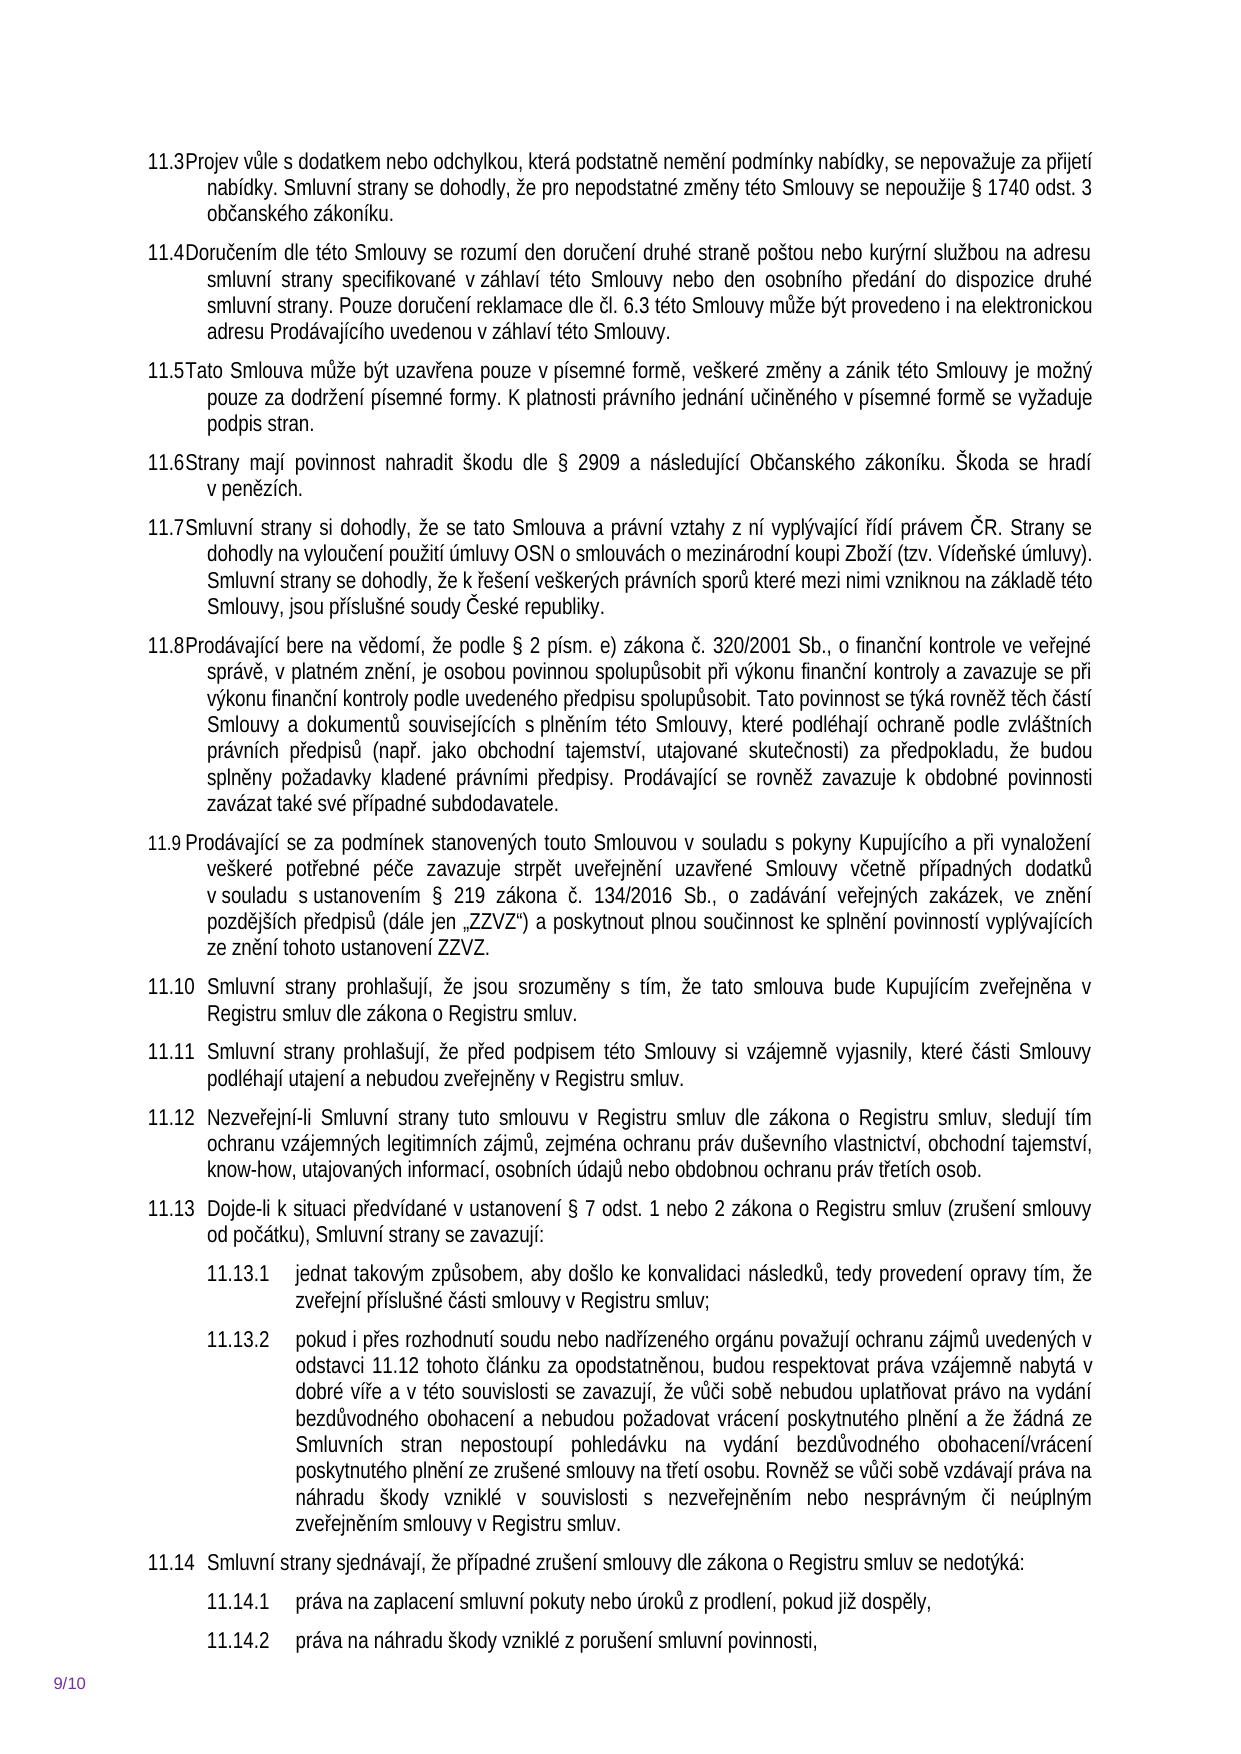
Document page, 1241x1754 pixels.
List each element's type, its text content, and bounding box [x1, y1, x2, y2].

list Projev vůle s dodatkem nebo odchylkou, která podstatně nemění podmínky nabídky, se nepovažuje za přijetí nabídky. Smluvní strany se dohodly, že pro nepodstatné změny této Smlouvy se nepoužije § 1740 odst. 3 občanského zákoníku. [148, 148, 1093, 227]
list jednat takovým způsobem, aby došlo ke konvalidaci následků, tedy provedení opravy tím, že zveřejní příslušné části smlouvy v Registru smluv; [207, 1260, 1093, 1313]
list práva na zaplacení smluvní pokuty nebo úroků z prodlení, pokud již dospěly, [207, 1588, 1093, 1614]
list Smluvní strany si dohodly, že se tato Smlouva a právní vztahy z ní vyplývající řídí právem ČR. Strany se dohodly na vyloučení použití úmluvy OSN o smlouvách o mezinárodní koupi Zboží (tzv. Vídeňské úmluvy). Smluvní strany se dohodly, že k řešení veškerých právních sporů které mezi nimi vzniknou na základě této Smlouvy, jsou příslušné soudy České republiky. [148, 514, 1093, 619]
list Tato Smlouva může být uzavřena pouze v písemné formě, veškeré změny a zánik této Smlouvy je možný pouze za dodržení písemné formy. K platnosti právního jednání učiněného v písemné formě se vyžaduje podpis stran. [148, 357, 1093, 436]
list Prodávající bere na vědomí, že podle § 2 písm. e) zákona č. 320/2001 Sb., o finanční kontrole ve veřejné správě, v platném znění, je osobou povinnou spolupůsobit při výkonu finanční kontroly a zavazuje se při výkonu finanční kontroly podle uvedeného předpisu spolupůsobit. Tato povinnost se týká rovněž těch částí Smlouvy a dokumentů souvisejících s plněním této Smlouvy, které podléhají ochraně podle zvláštních právních předpisů (např. jako obchodní tajemství, utajované skutečnosti) za předpokladu, že budou splněny požadavky kladené právními předpisy. Prodávající se rovněž zavazuje k obdobné povinnosti zavázat také své případné subdodavatele. [148, 632, 1093, 816]
list pokud i přes rozhodnutí soudu nebo nadřízeného orgánu považují ochranu zájmů uvedených v odstavci 11.12 tohoto článku za opodstatněnou, budou respektovat práva vzájemně nabytá v dobré víře a v této souvislosti se zavazují, že vůči sobě nebudou uplatňovat právo na vydání bezdůvodného obohacení a nebudou požadovat vrácení poskytnutého plnění a že žádná ze Smluvních stran nepostoupí pohledávku na vydání bezdůvodného obohacení/vrácení poskytnutého plnění ze zrušené smlouvy na třetí osobu. Rovněž se vůči sobě vzdávají práva na náhradu škody vzniklé v souvislosti s nezveřejněním nebo nesprávným či neúplným zveřejněním smlouvy v Registru smluv. [207, 1326, 1093, 1536]
list Nezveřejní-li Smluvní strany tuto smlouvu v Registru smluv dle zákona o Registru smluv, sledují tím ochranu vzájemných legitimních zájmů, zejména ochranu práv duševního vlastnictví, obchodní tajemství, know-how, utajovaných informací, osobních údajů nebo obdobnou ochranu práv třetích osob. [148, 1103, 1093, 1183]
list Dojde-li k situaci předvídané v ustanovení § 7 odst. 1 nebo 2 zákona o Registru smluv (zrušení smlouvy od počátku), Smluvní strany se zavazují: [148, 1195, 1093, 1248]
list Prodávající se za podmínek stanovených touto Smlouvou v souladu s pokyny Kupujícího a při vynaložení veškeré potřebné péče zavazuje strpět uveřejnění uzavřené Smlouvy včetně případných dodatků v souladu s ustanovením § 219 zákona č. 134/2016 Sb., o zadávání veřejných zakázek, ve znění pozdějších předpisů (dále jen „ZZVZ“) a poskytnout plnou součinnost ke splnění povinností vyplývajících ze znění tohoto ustanovení ZZVZ. [148, 829, 1093, 961]
list práva na náhradu škody vzniklé z porušení smluvní povinnosti, [207, 1627, 1093, 1653]
list Doručením dle této Smlouvy se rozumí den doručení druhé straně poštou nebo kurýrní službou na adresu smluvní strany specifikované v záhlaví této Smlouvy nebo den osobního předání do dispozice druhé smluvní strany. Pouze doručení reklamace dle čl. 6.3 této Smlouvy může být provedeno i na elektronickou adresu Prodávajícího uvedenou v záhlaví této Smlouvy. [148, 239, 1093, 345]
list Smluvní strany sjednávají, že případné zrušení smlouvy dle zákona o Registru smluv se nedotýká: [148, 1549, 1093, 1575]
list Smluvní strany prohlašují, že jsou srozuměny s tím, že tato smlouva bude Kupujícím zveřejněna v Registru smluv dle zákona o Registru smluv. [148, 973, 1093, 1026]
list Smluvní strany prohlašují, že před podpisem této Smlouvy si vzájemně vyjasnily, které části Smlouvy podléhají utajení a nebudou zveřejněny v Registru smluv. [148, 1038, 1093, 1091]
list Strany mají povinnost nahradit škodu dle § 2909 a následující Občanského zákoníku. Škoda se hradí v penězích. [148, 449, 1093, 501]
